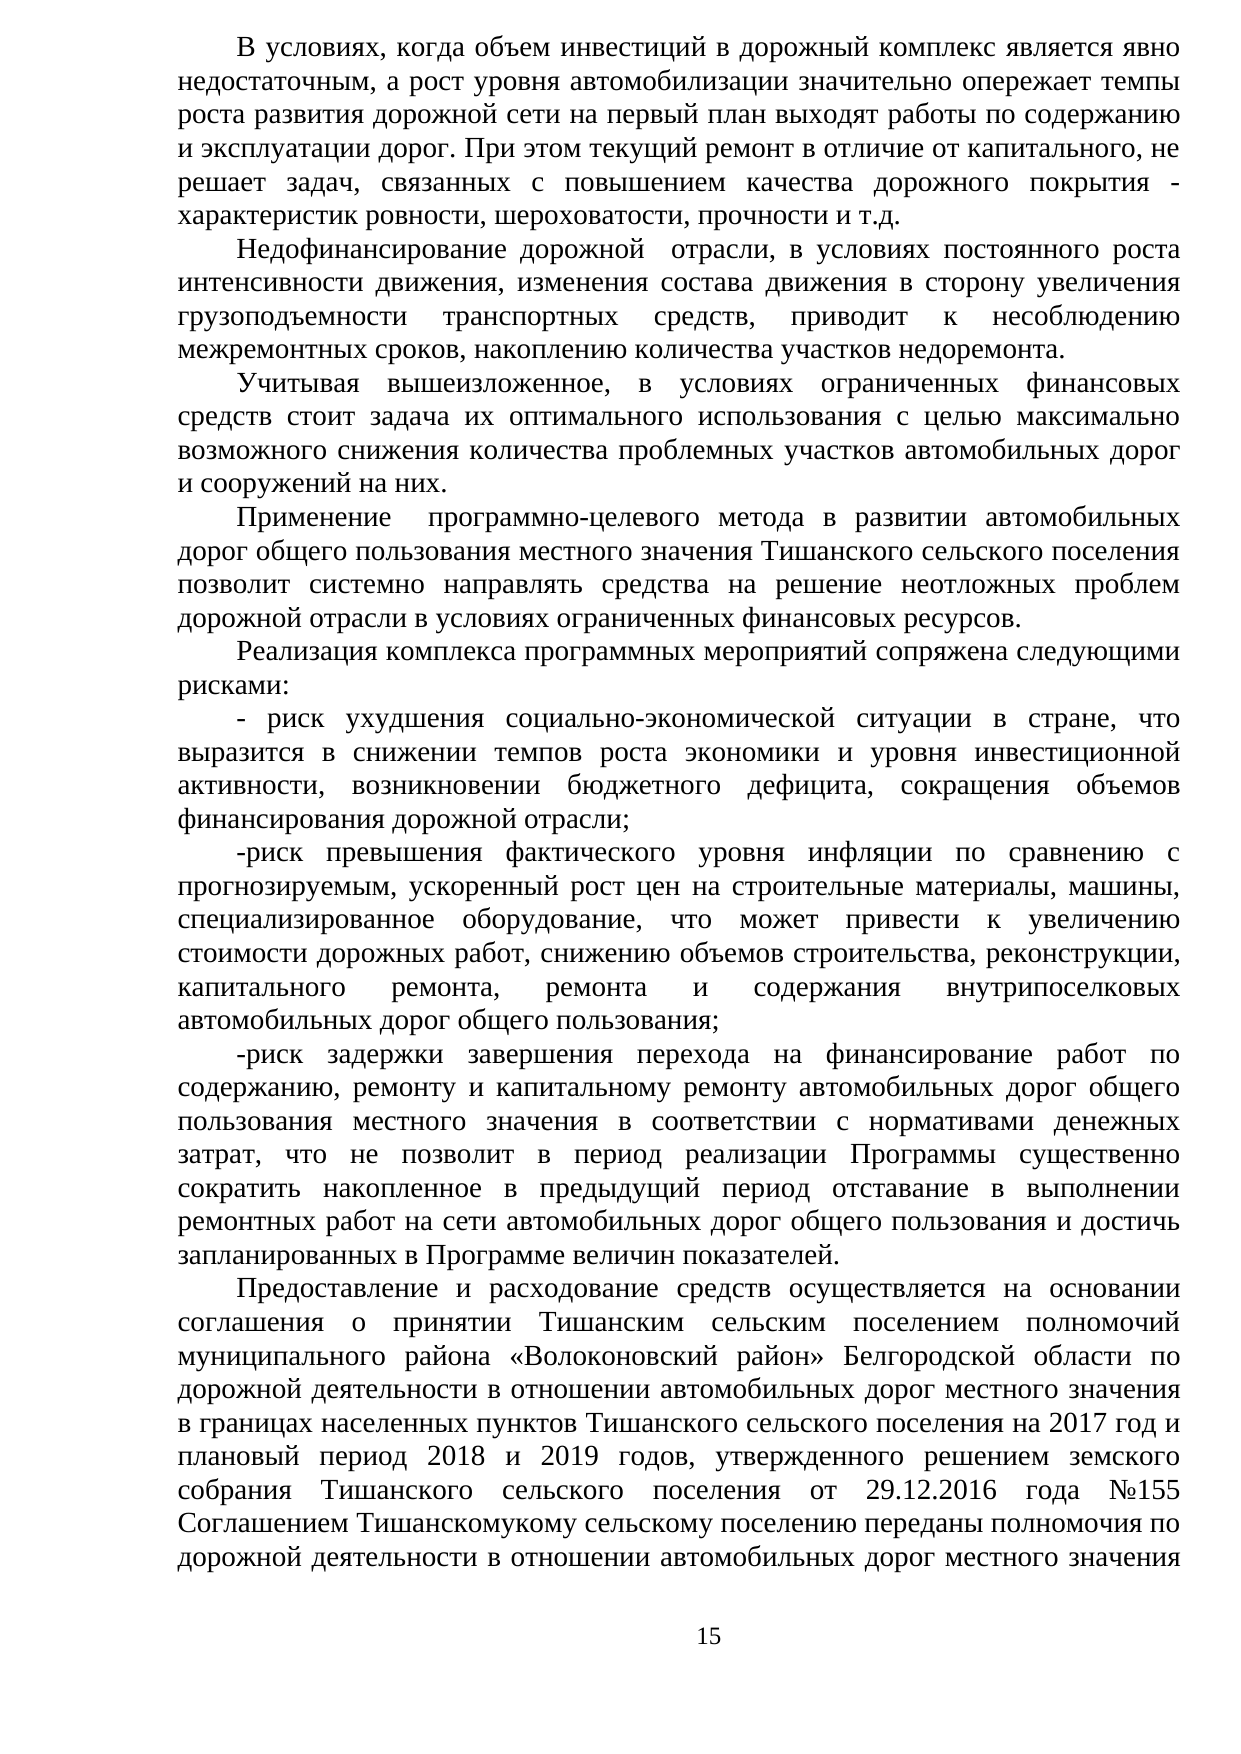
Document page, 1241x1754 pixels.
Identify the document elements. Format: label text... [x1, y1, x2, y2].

text В условиях, когда объем инвестиций в дорожный комплекс является явно недостаточным, а рост уровня автомобилизации значительно опережает темпы роста развития дорожной сети на первый план выходят работы по содержанию и эксплуатации дорог. При этом текущий ремонт в отличие от капитального, не решает задач, связанных с повышением качества дорожного покрытия - характеристик ровности, шероховатости, прочности и т.д. [177, 29, 1181, 231]
text -риск превышения фактического уровня инфляции по сравнению с прогнозируемым, ускоренный рост цен на строительные материалы, машины, специализированное оборудование, что может привести к увеличению стоимости дорожных работ, снижению объемов строительства, реконструкции, капитального ремонта, ремонта и содержания внутрипоселковых автомобильных дорог общего пользования; [177, 834, 1181, 1036]
text Реализация комплекса программных мероприятий сопряжена следующими рисками: [177, 633, 1181, 700]
text Учитывая вышеизложенное, в условиях ограниченных финансовых средств стоит задача их оптимального использования с целью максимально возможного снижения количества проблемных участков автомобильных дорог и сооружений на них. [177, 365, 1181, 499]
text Недофинансирование дорожной отрасли, в условиях постоянного роста интенсивности движения, изменения состава движения в сторону увеличения грузоподъемности транспортных средств, приводит к несоблюдению межремонтных сроков, накоплению количества участков недоремонта. [177, 231, 1181, 365]
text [177, 1271, 1181, 1572]
text - риск ухудшения социально-экономической ситуации в стране, что выразится в снижении темпов роста экономики и уровня инвестиционной активности, возникновении бюджетного дефицита, сокращения объемов финансирования дорожной отрасли; [177, 700, 1181, 834]
text -риск задержки завершения перехода на финансирование работ по содержанию, ремонту и капитальному ремонту автомобильных дорог общего пользования местного значения в соответствии с нормативами денежных затрат, что не позволит в период реализации Программы существенно сократить накопленное в предыдущий период отставание в выполнении ремонтных работ на сети автомобильных дорог общего пользования и достичь запланированных в Программе величин показателей. [177, 1036, 1181, 1271]
text Применение программно-целевого метода в развитии автомобильных дорог общего пользования местного значения Тишанского сельского поселения позволит системно направлять средства на решение неотложных проблем дорожной отрасли в условиях ограниченных финансовых ресурсов. [177, 499, 1181, 633]
